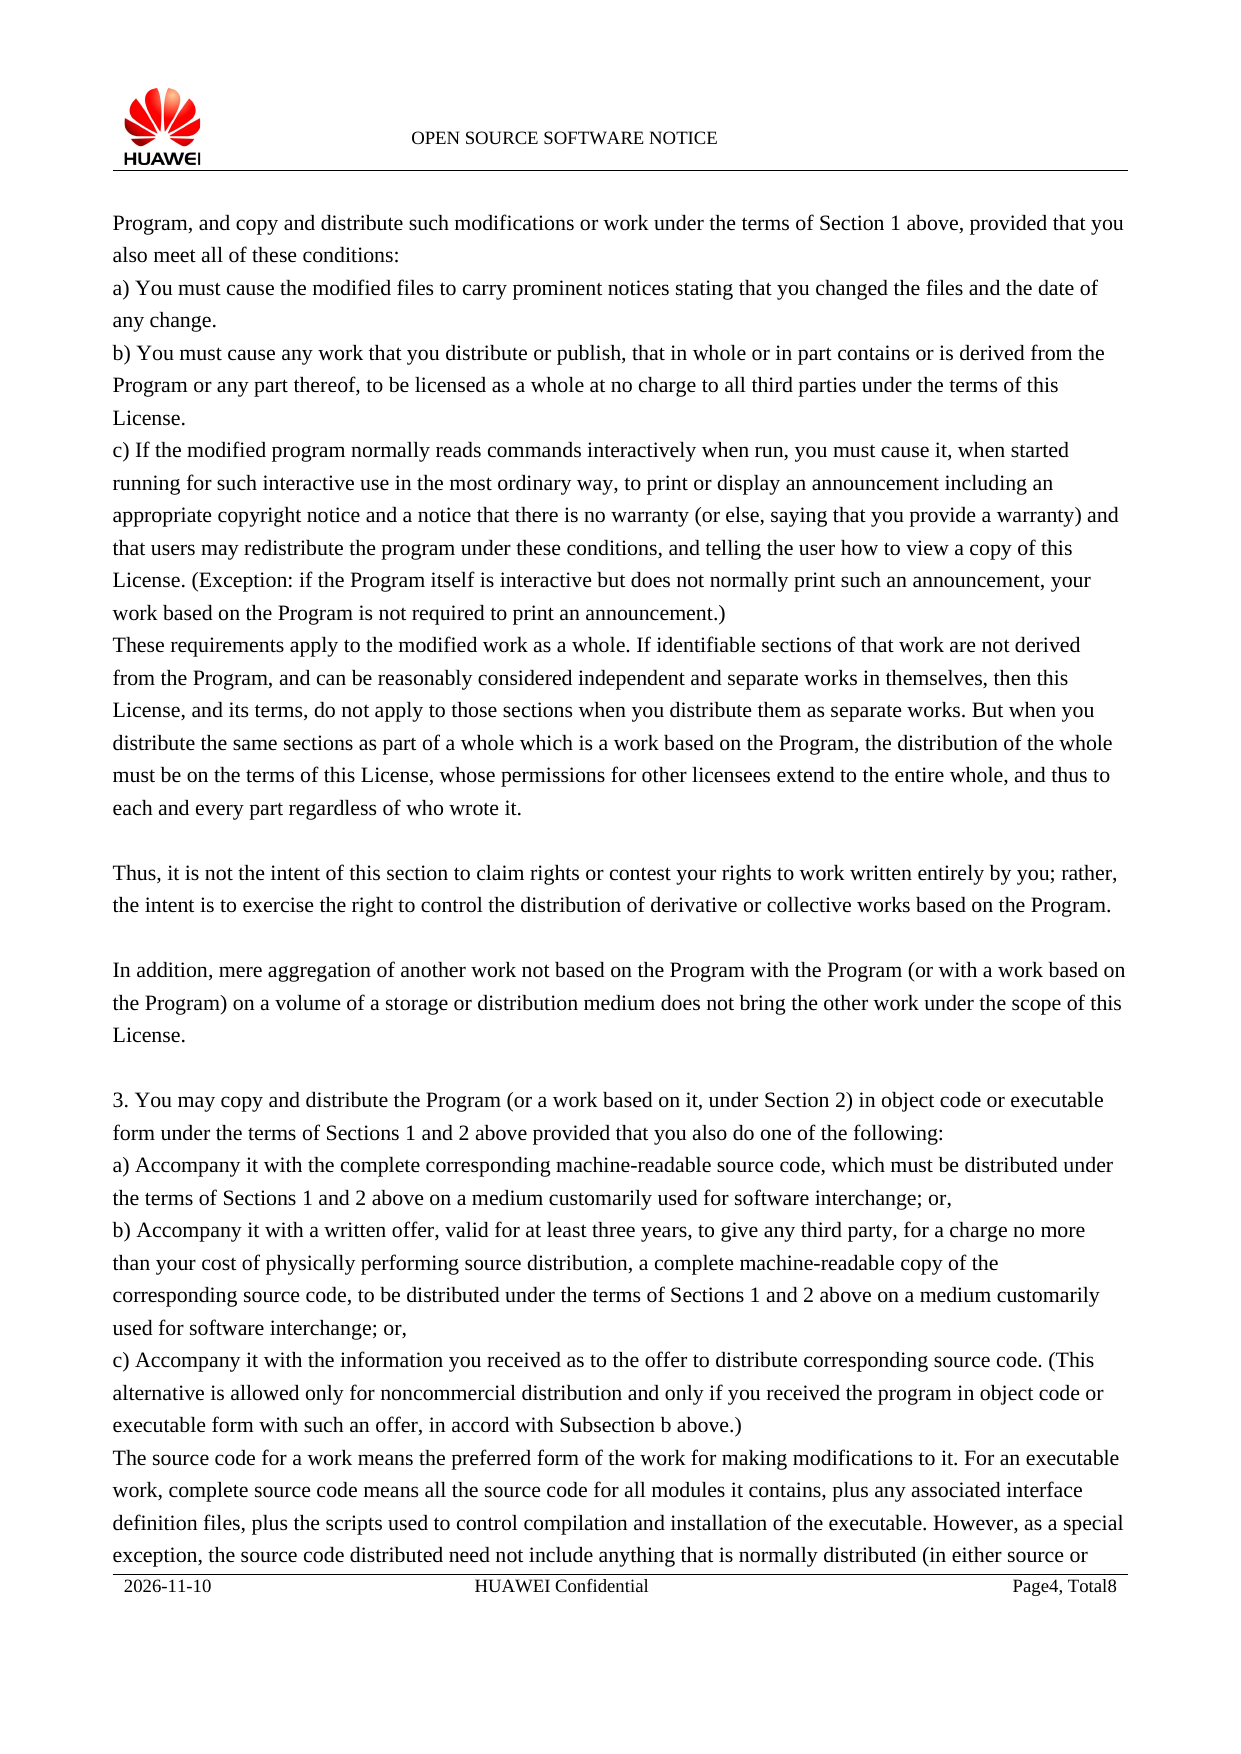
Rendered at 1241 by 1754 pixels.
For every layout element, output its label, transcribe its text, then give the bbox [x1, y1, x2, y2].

picture [124, 88, 201, 165]
